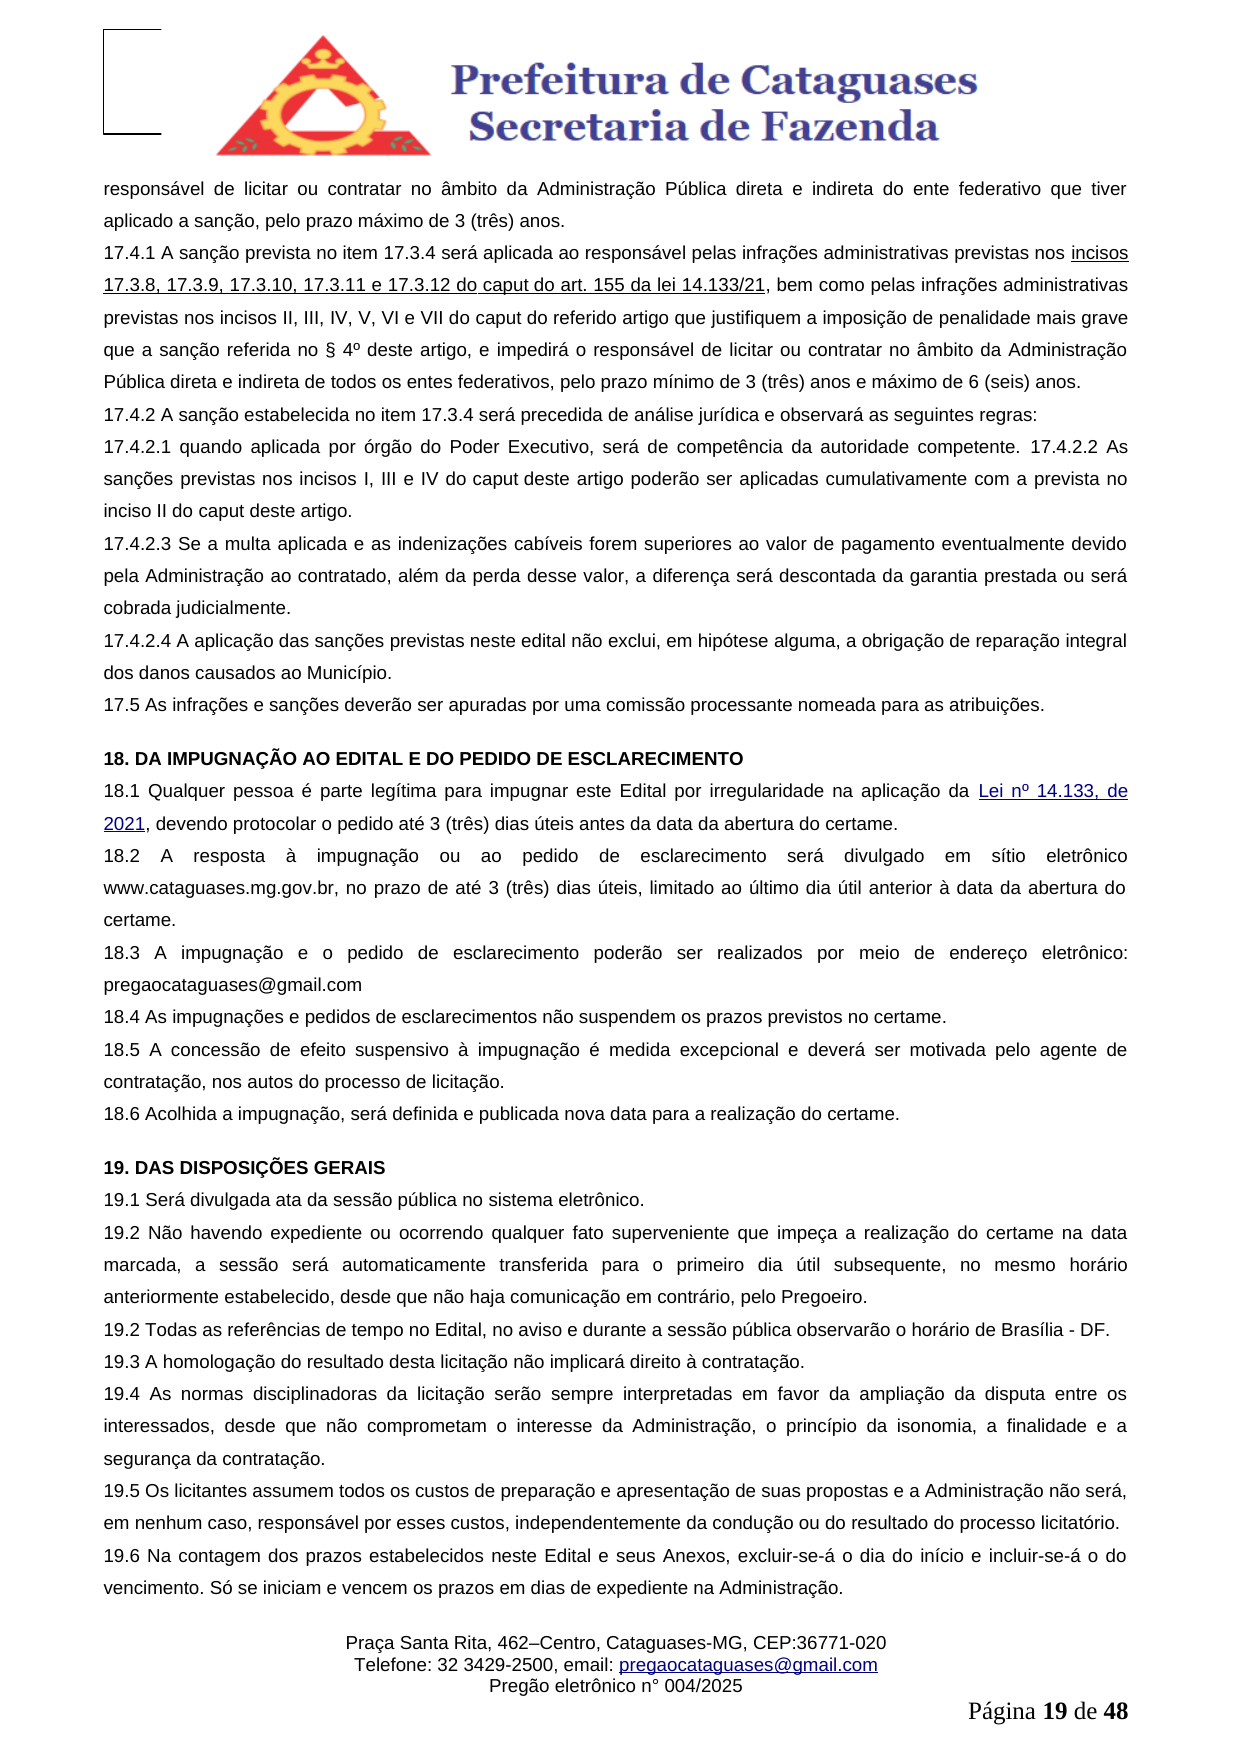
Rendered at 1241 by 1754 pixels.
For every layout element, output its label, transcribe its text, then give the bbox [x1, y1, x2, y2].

text 18.6 Acolhida a impugnação, será definida e publicada nova data para a realização do certame. [103, 1103, 1128, 1124]
text 17.4.2.4 A aplicação das sanções previstas neste edital não exclui, em hipótese alguma, a obrigação de reparação integral dos danos causados ao Município. [103, 629, 1128, 683]
list 19. DAS DISPOSIÇÕES GERAIS [103, 1157, 1128, 1178]
text 19.2 Não havendo expediente ou ocorrendo qualquer fato superveniente que impeça a realização do certame na data marcada, a sessão será automaticamente transferida para o primeiro dia útil subsequente, no mesmo horário anteriormente estabelecido, desde que não haja comunicação em contrário, pelo Pregoeiro. [103, 1221, 1128, 1308]
text 18.4 As impugnações e pedidos de esclarecimentos não suspendem os prazos previstos no certame. [103, 1006, 1128, 1028]
text 17.4.1 A sanção prevista no item 17.3.4 será aplicada ao responsável pelas infrações administrativas previstas nos incisos 17.3.8, 17.3.9, 17.3.10, 17.3.11 e 17.3.12 do caput do art. 155 da lei 14.133/21, bem como pelas infrações administrativas previstas nos incisos II, III, IV, V, VI e VII do caput do referido artigo que justifiquem a imposição de penalidade mais grave que a sanção referida no § 4º deste artigo, e impedirá o responsável de licitar ou contratar no âmbito da Administração Pública direta e indireta de todos os entes federativos, pelo prazo mínimo de 3 (três) anos e máximo de 6 (seis) anos. [103, 242, 1128, 393]
picture [161, 29, 1071, 177]
text 19.5 Os licitantes assumem todos os custos de preparação e apresentação de suas propostas e a Administração não será, em nenhum caso, responsável por esses custos, independentemente da condução ou do resultado do processo licitatório. [103, 1480, 1128, 1534]
text 17.4.2 A sanção estabelecida no item 17.3.4 será precedida de análise jurídica e observará as seguintes regras: [103, 403, 1128, 425]
text 19.3 A homologação do resultado desta licitação não implicará direito à contratação. [103, 1351, 1128, 1372]
text 18.2 A resposta à impugnação ou ao pedido de esclarecimento será divulgado em sítio eletrônico www.cataguases.mg.gov.br, no prazo de até 3 (três) dias úteis, limitado ao último dia útil anterior à data da abertura do certame. [103, 845, 1128, 931]
list 17.4.2.3 Se a multa aplicada e as indenizações cabíveis forem superiores ao valor de pagamento eventualmente devido pela Administração ao contratado, além da perda desse valor, a diferença será descontada da garantia prestada ou será cobrada judicialmente. [103, 532, 1128, 619]
text 17.5 As infrações e sanções deverão ser apuradas por uma comissão processante nomeada para as atribuições. [103, 694, 1128, 716]
list DA IMPUGNAÇÃO AO EDITAL E DO PEDIDO DE ESCLARECIMENTO [103, 748, 1128, 769]
text 19.2 Todas as referências de tempo no Edital, no aviso e durante a sessão pública observarão o horário de Brasília - DF. [103, 1318, 1128, 1340]
text 17.4.2.1 quando aplicada por órgão do Poder Executivo, será de competência da autoridade competente. 17.4.2.2 As sanções previstas nos incisos I, III e IV do caput deste artigo poderão ser aplicadas cumulativamente com a prevista no inciso II do caput deste artigo. [103, 436, 1128, 522]
text 18.5 A concessão de efeito suspensivo à impugnação é medida excepcional e deverá ser motivada pelo agente de contratação, nos autos do processo de licitação. [103, 1038, 1128, 1092]
text 18.1 Qualquer pessoa é parte legítima para impugnar este Edital por irregularidade na aplicação da Lei nº 14.133, de 2021, devendo protocolar o pedido até 3 (três) dias úteis antes da data da abertura do certame. [103, 780, 1128, 834]
text 18.3 A impugnação e o pedido de esclarecimento poderão ser realizados por meio de endereço eletrônico: pregaocataguases@gmail.com [103, 942, 1128, 995]
text 19.1 Será divulgada ata da sessão pública no sistema eletrônico. [103, 1189, 1128, 1211]
text 19.4 As normas disciplinadoras da licitação serão sempre interpretadas em favor da ampliação da disputa entre os interessados, desde que não comprometam o interesse da Administração, o princípio da isonomia, a finalidade e a segurança da contratação. [103, 1383, 1128, 1469]
text 19.6 Na contagem dos prazos estabelecidos neste Edital e seus Anexos, excluir-se-á o dia do início e incluir-se-á o do vencimento. Só se iniciam e vencem os prazos em dias de expediente na Administração. [103, 1544, 1128, 1598]
